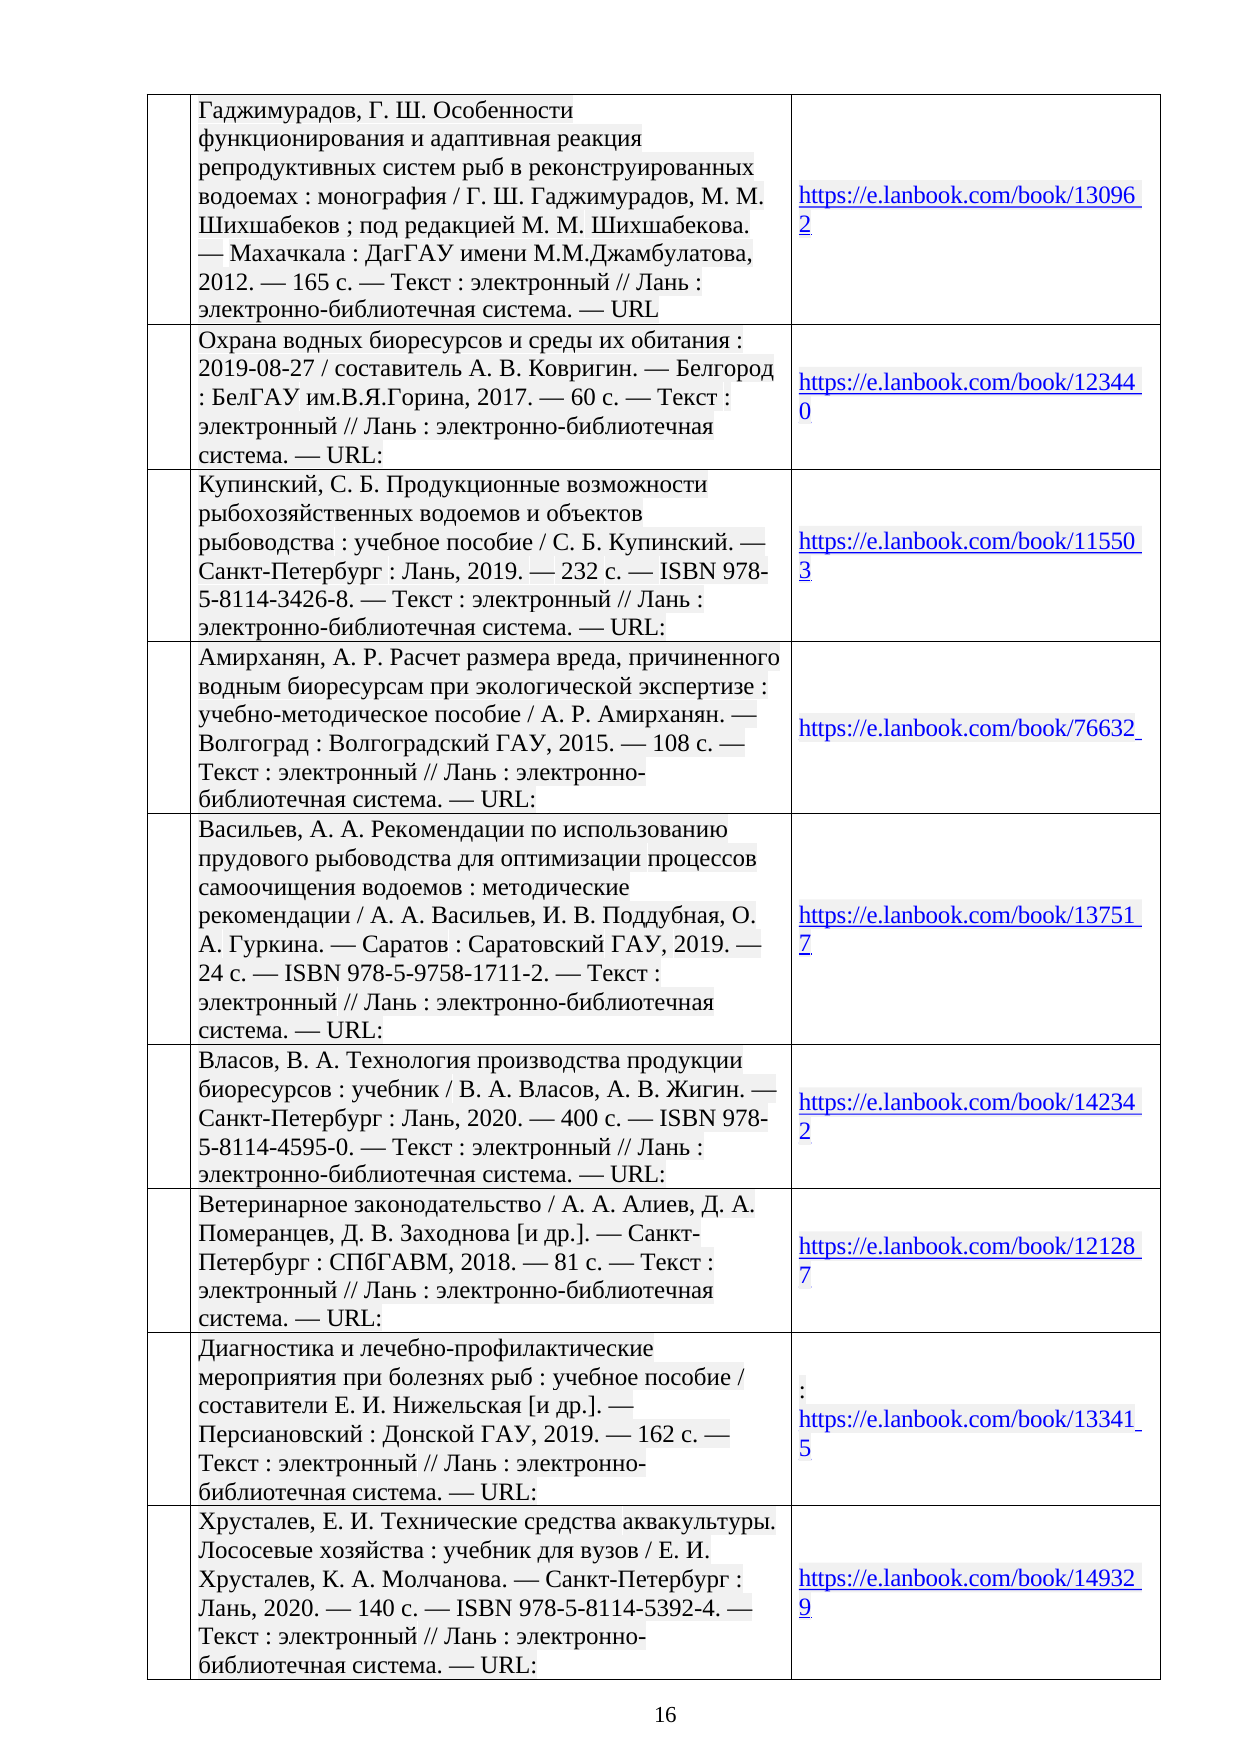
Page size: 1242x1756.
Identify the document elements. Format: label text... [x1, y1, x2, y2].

table_cell Васильев, А. А. Рекомендации по использованию прудового рыбоводства для оптимизации процессов самоочищения водоемов : методические рекомендации / А. А. Васильев, И. В. Поддубная, О. А. Гуркина. — Саратов : Саратовский ГАУ, 2019. — 24 с. — ISBN 978-5-9758-1711-2. — Текст : электронный // Лань : электронно-библиотечная система. — URL: [383, 814, 791, 1044]
table_cell [148, 470, 190, 641]
table_cell [148, 1506, 190, 1679]
table_cell Амирханян, А. Р. Расчет размера вреда, причиненного водным биоресурсам при экологической экспертизе : учебно-методическое пособие / А. Р. Амирханян. — Волгоград : Волгоградский ГАУ, 2015. — 108 с. — Текст : электронный // Лань : электронно- библиотечная система. — URL: [191, 642, 791, 813]
table_cell [148, 642, 190, 813]
table_header Гаджимурадов, Г. Ш. Особенности функционирования и адаптивная реакция репродуктивных систем рыб в реконструированных водоемах : монография / Г. Ш. Гаджимурадов, М. М. Шихшабеков ; под редакцией М. М. Шихшабекова. — Махачкала : ДагГАУ имени М.М.Джамбулатова, 2012. — 165 с. — Текст : электронный // Лань : электронно-библиотечная система. — URL [191, 95, 791, 324]
table_cell Ветеринарное законодательство / А. А. Алиев, Д. А. Померанцев, Д. В. Заходнова [и др.]. — Санкт- Петербург : СПбГАВМ, 2018. — 81 с. — Текст : электронный // Лань : электронно-библиотечная система. — URL: [191, 1189, 791, 1332]
table_header https://e.lanbook.com/book/13096 2 [792, 95, 1160, 324]
table_cell : https://e.lanbook.com/book/13341 5 [792, 1333, 1160, 1505]
table_cell https://e.lanbook.com/book/76632 [792, 642, 1160, 813]
table_cell https://e.lanbook.com/book/14932 9 [792, 1506, 1160, 1679]
table_cell https://e.lanbook.com/book/11550 3 [792, 470, 1160, 641]
table_cell [148, 814, 190, 1044]
table_cell Диагностика и лечебно-профилактические мероприятия при болезнях рыб : учебное пособие / составители Е. И. Нижельская [и др.]. — Персиановский : Донской ГАУ, 2019. — 162 с. — Текст : электронный // Лань : электронно- библиотечная система. — URL: [537, 1333, 791, 1505]
table_cell [148, 1189, 190, 1332]
table_cell Хрусталев, Е. И. Технические средства аквакультуры. Лососевые хозяйства : учебник для вузов / Е. И. Хрусталев, К. А. Молчанова. — Санкт-Петербург : Лань, 2020. — 140 с. — ISBN 978-5-8114-5392-4. — Текст : электронный // Лань : электронно- библиотечная система. — URL: [537, 1506, 791, 1679]
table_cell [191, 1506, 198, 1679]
table_cell [148, 1333, 190, 1505]
table_cell https://e.lanbook.com/book/12344 0 [792, 325, 1160, 468]
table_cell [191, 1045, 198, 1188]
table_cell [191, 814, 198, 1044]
table_cell Купинский, С. Б. Продукционные возможности рыбохозяйственных водоемов и объектов рыбоводства : учебное пособие / С. Б. Купинский. — Санкт-Петербург : Лань, 2019. — 232 с. — ISBN 978- 5-8114-3426-8. — Текст : электронный // Лань : электронно-библиотечная система. — URL: [191, 470, 791, 641]
table_cell [148, 325, 190, 468]
table_cell Власов, В. А. Технология производства продукции биоресурсов : учебник / В. А. Власов, А. В. Жигин. — Санкт-Петербург : Лань, 2020. — 400 с. — ISBN 978- 5-8114-4595-0. — Текст : электронный // Лань : электронно-библиотечная система. — URL: [666, 1045, 791, 1188]
table_cell [148, 1045, 190, 1188]
table_cell https://e.lanbook.com/book/12128 7 [792, 1189, 1160, 1332]
table_header [148, 95, 190, 324]
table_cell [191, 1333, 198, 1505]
table_cell https://e.lanbook.com/book/14234 2 [792, 1045, 1160, 1188]
table_cell https://e.lanbook.com/book/13751 7 [792, 814, 1160, 1044]
table_cell Охрана водных биоресурсов и среды их обитания : 2019-08-27 / составитель А. В. Ковригин. — Белгород : БелГАУ им.В.Я.Горина, 2017. — 60 с. — Текст : электронный // Лань : электронно-библиотечная система. — URL: [191, 325, 791, 468]
